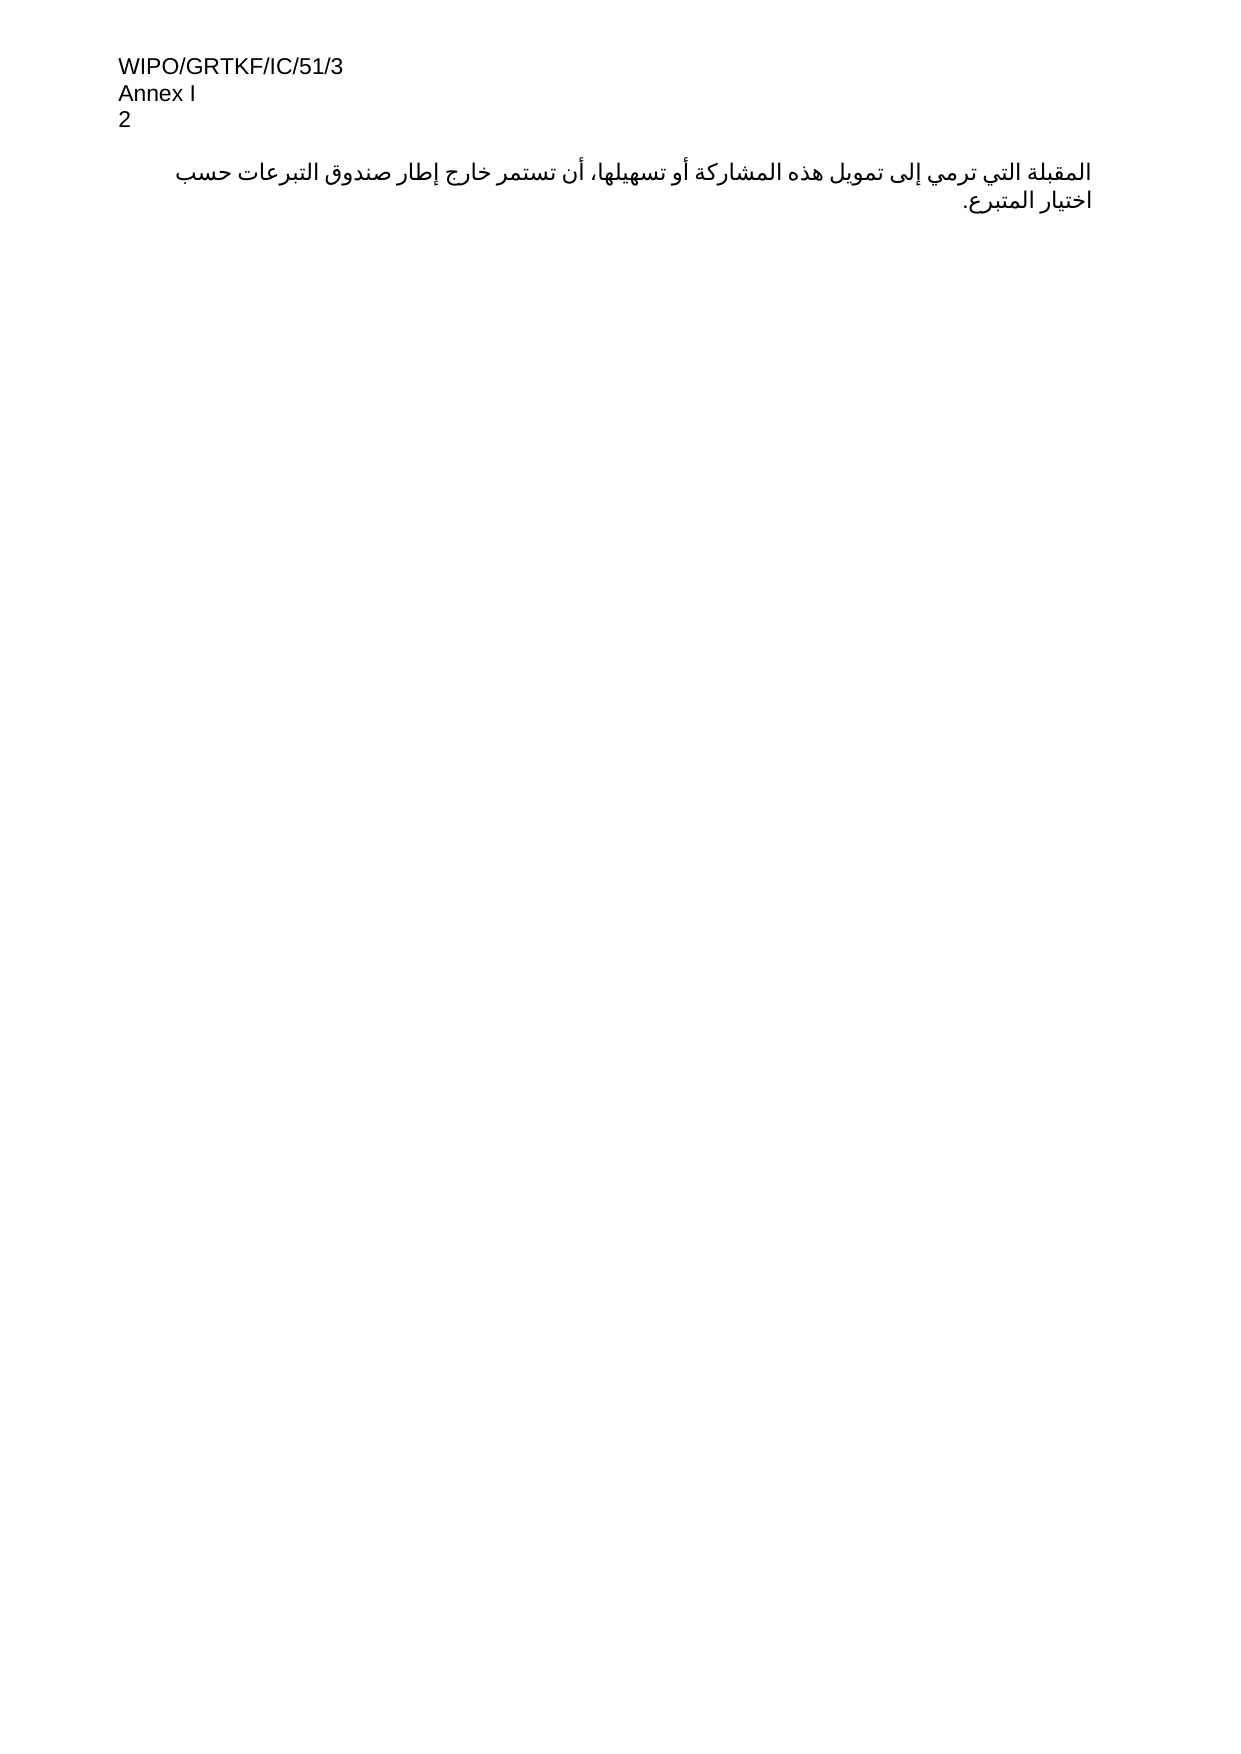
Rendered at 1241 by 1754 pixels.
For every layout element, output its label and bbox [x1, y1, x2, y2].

list [118, 158, 1092, 214]
